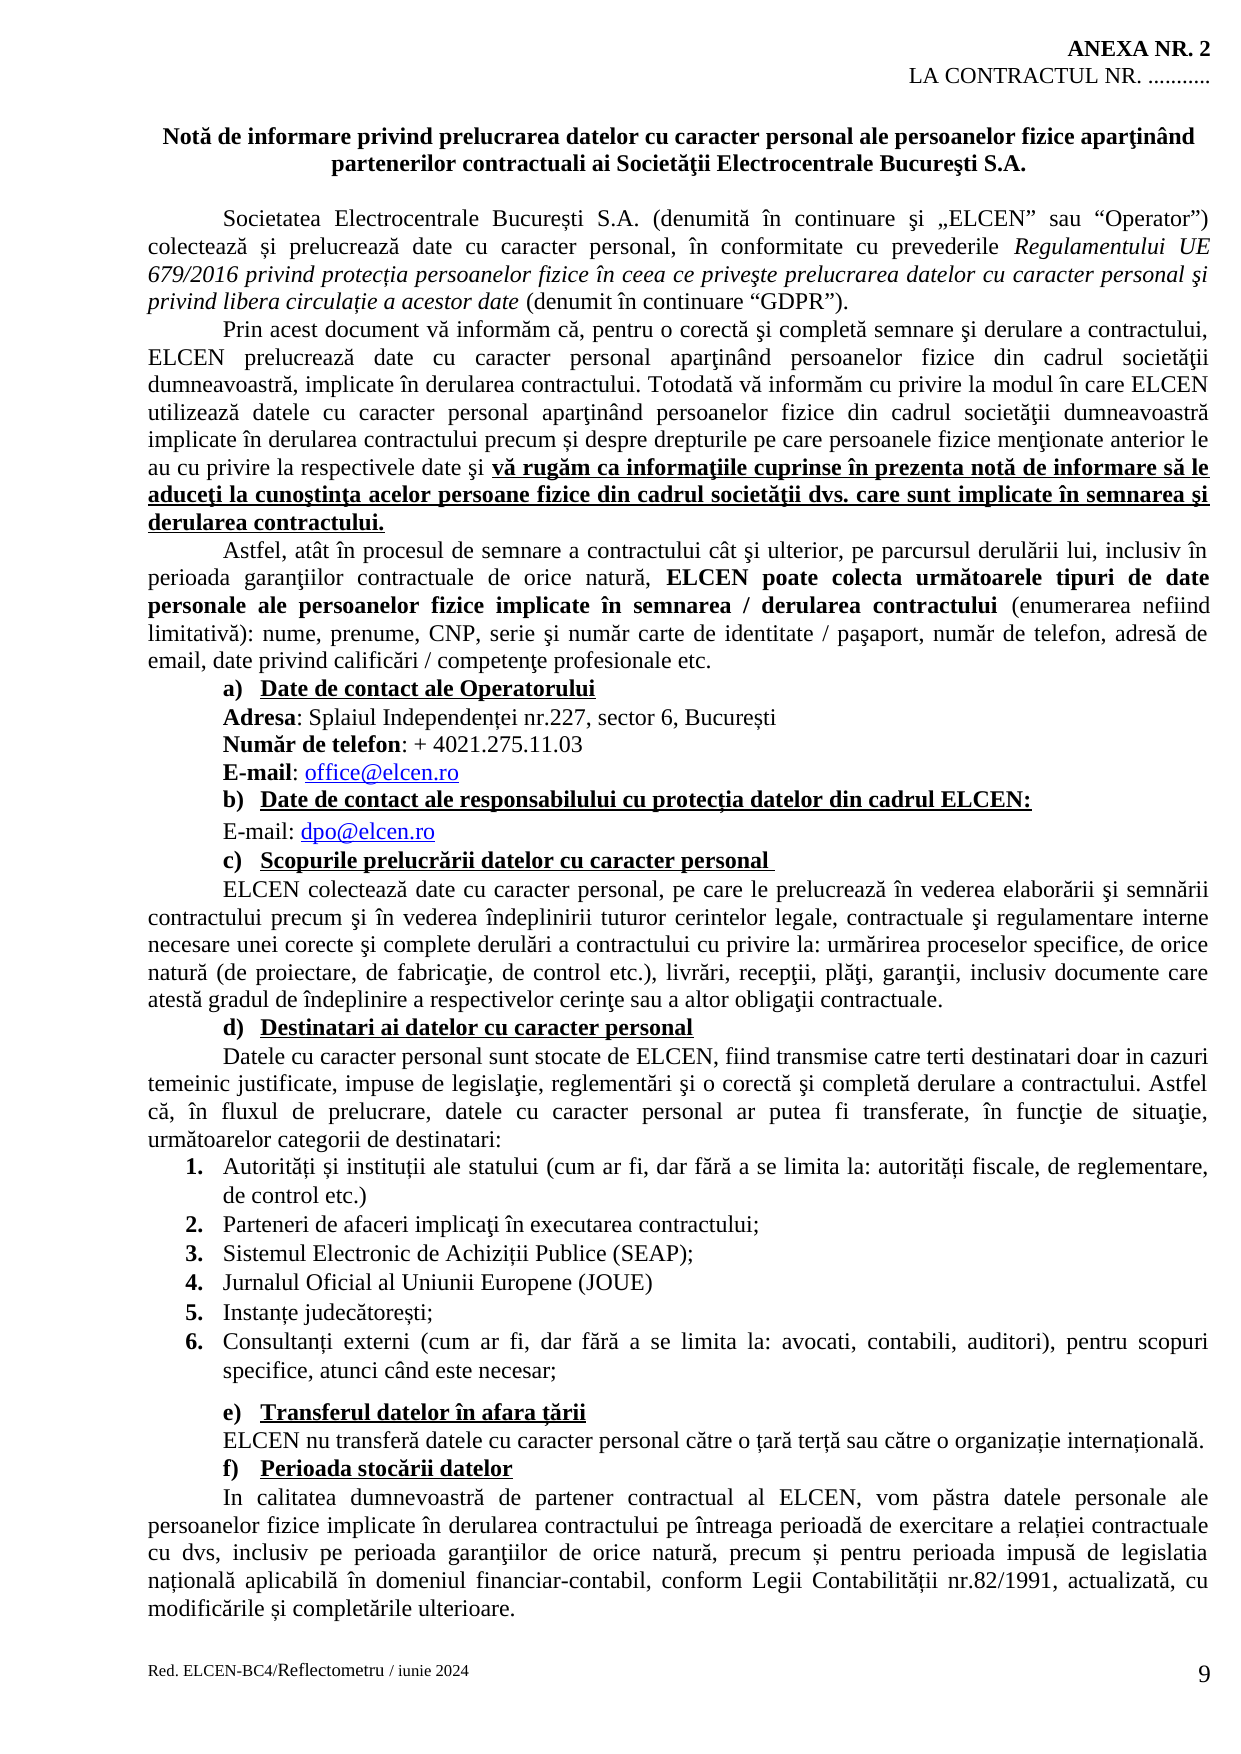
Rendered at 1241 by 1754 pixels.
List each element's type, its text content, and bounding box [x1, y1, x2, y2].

text Prin acest document vă informăm că, pentru o corectă şi completă semnare şi derulare a contractului, ELCEN prelucrează date cu caracter personal aparţinând persoanelor fizice din cadrul societăţii dumneavoastră, implicate în derularea contractului. Totodată vă informăm cu privire la modul în care ELCEN utilizează datele cu caracter personal aparţinând persoanelor fizice din cadrul societăţii dumneavoastră implicate în derularea contractului precum și despre drepturile pe care persoanele fizice menţionate anterior le au cu privire la respectivele date şi vă rugăm ca informaţiile cuprinse în prezenta notă de informare să le aduceţi la cunoştinţa acelor persoane fizice din cadrul societăţii dvs. care sunt implicate în semnarea şi derularea contractului. [148, 315, 1211, 536]
text E-mail: dpo@elcen.ro [148, 817, 1211, 845]
text Număr de telefon: + 4021.275.11.03 [148, 730, 1211, 758]
list Date de contact ale Operatorului [223, 674, 1211, 701]
list Instanțe judecătorești; [185, 1297, 1211, 1325]
list Transferul datelor în afara țării [223, 1397, 1211, 1425]
list Autorități și instituții ale statului (cum ar fi, dar fără a se limita la: autorități fiscale, de reglementare, de control etc.) [185, 1152, 1211, 1209]
text E-mail: office@elcen.ro [148, 758, 1211, 786]
list Scopurile prelucrării datelor cu caracter personal [223, 845, 1211, 873]
text LA CONTRACTUL NR. ........... [148, 62, 1211, 88]
text Societatea Electrocentrale București S.A. (denumită în continuare şi „ELCEN” sau “Operator”) colectează și prelucrează date cu caracter personal, în conformitate cu prevederile Regulamentului UE 679/2016 privind protecția persoanelor fizice în ceea ce priveşte prelucrarea datelor cu caracter personal şi privind libera circulație a acestor date (denumit în continuare “GDPR”). [148, 204, 1211, 315]
list Jurnalul Oficial al Uniunii Europene (JOUE) [185, 1268, 1211, 1296]
list Sistemul Electronic de Achiziții Publice (SEAP); [185, 1239, 1211, 1267]
text ELCEN colectează date cu caracter personal, pe care le prelucrează în vederea elaborării şi semnării contractului precum şi în vederea îndeplinirii tuturor cerintelor legale, contractuale şi regulamentare interne necesare unei corecte şi complete derulări a contractului cu privire la: urmărirea proceselor specifice, de orice natură (de proiectare, de fabricaţie, de control etc.), livrări, recepţii, plăţi, garanţii, inclusiv documente care atestă gradul de îndeplinire a respectivelor cerinţe sau a altor obligaţii contractuale. [148, 875, 1211, 1013]
text In calitatea dumnevoastră de partener contractual al ELCEN, vom păstra datele personale ale persoanelor fizice implicate în derularea contractului pe întreaga perioadă de exercitare a relației contractuale cu dvs, inclusiv pe perioada garanţiilor de orice natură, precum și pentru perioada impusă de legislatia națională aplicabilă în domeniul financiar-contabil, conform Legii Contabilității nr.82/1991, actualizată, cu modificările și completările ulterioare. [148, 1483, 1211, 1621]
text Datele cu caracter personal sunt stocate de ELCEN, fiind transmise catre terti destinatari doar in cazuri temeinic justificate, impuse de legislaţie, reglementări şi o corectă şi completă derulare a contractului. Astfel că, în fluxul de prelucrare, datele cu caracter personal ar putea fi transferate, în funcţie de situaţie, următoarelor categorii de destinatari: [148, 1042, 1211, 1152]
list Destinatari ai datelor cu caracter personal [223, 1013, 1211, 1041]
list Date de contact ale responsabilului cu protecția datelor din cadrul ELCEN: [223, 786, 1240, 813]
list Perioada stocării datelor [223, 1454, 1211, 1482]
list Consultanți externi (cum ar fi, dar fără a se limita la: avocati, contabili, auditori), pentru scopuri specifice, atunci când este necesar; [185, 1327, 1211, 1383]
text Astfel, atât în procesul de semnare a contractului cât şi ulterior, pe parcursul derulării lui, inclusiv în perioada garanţiilor contractuale de orice natură, ELCEN poate colecta următoarele tipuri de date personale ale persoanelor fizice implicate în semnarea / derularea contractului (enumerarea nefiind limitativă): nume, prenume, CNP, serie şi număr carte de identitate / paşaport, număr de telefon, adresă de email, date privind calificări / competenţe profesionale etc. [148, 536, 1211, 674]
text anexa nr. 2 [148, 35, 1211, 62]
list Parteneri de afaceri implicaţi în executarea contractului; [185, 1210, 1211, 1238]
text Adresa: Splaiul Independenței nr.227, sector 6, București [148, 703, 1211, 730]
text ELCEN nu transferă datele cu caracter personal către o țară terță sau către o organizație internațională. [148, 1426, 1211, 1454]
text Notă de informare privind prelucrarea datelor cu caracter personal ale persoanelor fizice aparţinând partenerilor contractuali ai Societăţii Electrocentrale Bucureşti S.A. [148, 122, 1211, 177]
